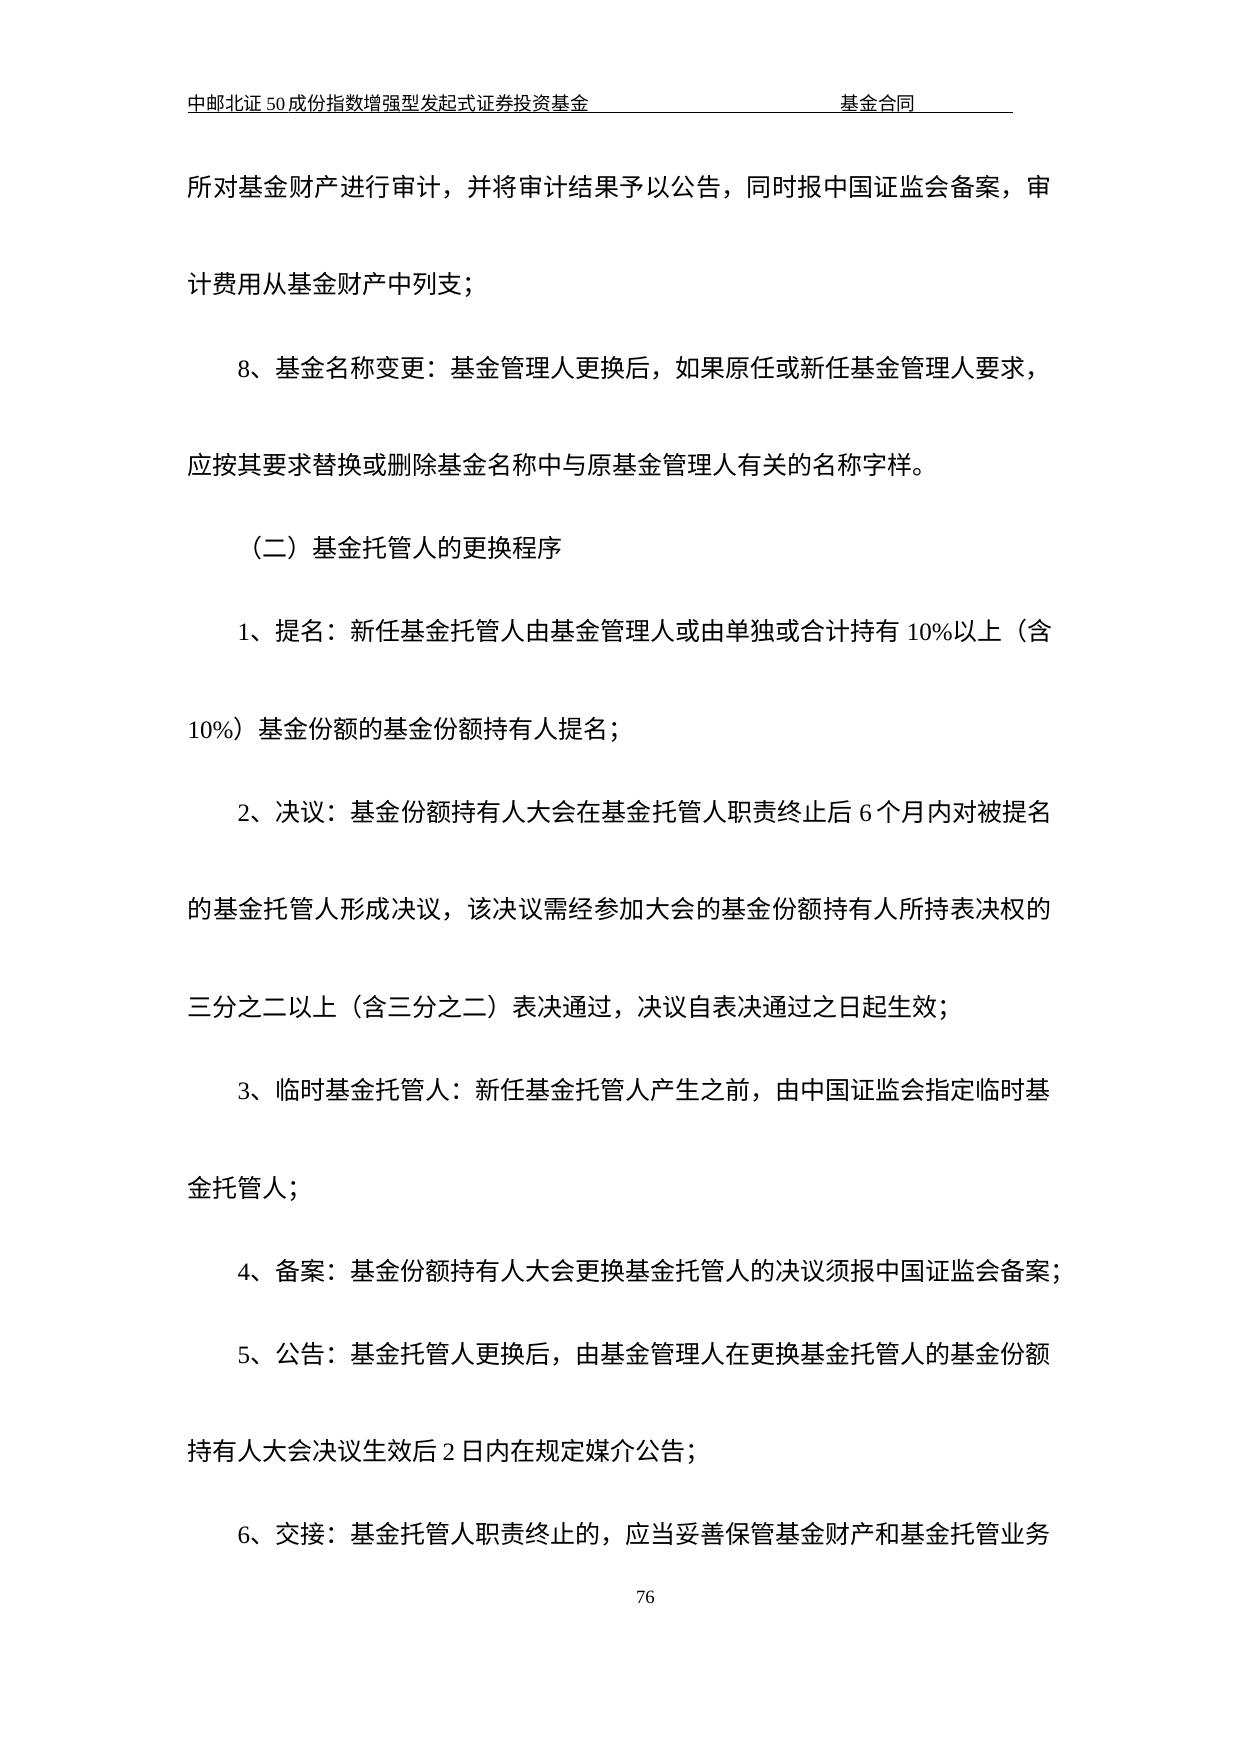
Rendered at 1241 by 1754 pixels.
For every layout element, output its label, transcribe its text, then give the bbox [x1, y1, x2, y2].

text 3、临时基金托管人：新任基金托管人产生之前，由中国证监会指定临时基金托管人； [187, 1056, 1053, 1219]
text 2、决议：基金份额持有人大会在基金托管人职责终止后6个月内对被提名的基金托管人形成决议，该决议需经参加大会的基金份额持有人所持表决权的三分之二以上（含三分之二）表决通过，决议自表决通过之日起生效； [187, 778, 1053, 1038]
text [187, 1501, 1053, 1566]
text 4、备案：基金份额持有人大会更换基金托管人的决议须报中国证监会备案； [187, 1237, 1053, 1302]
text （二）基金托管人的更换程序 [187, 514, 1053, 579]
text 1、提名：新任基金托管人由基金管理人或由单独或合计持有10%以上（含10%）基金份额的基金份额持有人提名； [187, 597, 1053, 760]
text 8、基金名称变更：基金管理人更换后，如果原任或新任基金管理人要求，应按其要求替换或删除基金名称中与原基金管理人有关的名称字样。 [187, 334, 1053, 496]
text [187, 153, 1053, 316]
text 5、公告：基金托管人更换后，由基金管理人在更换基金托管人的基金份额持有人大会决议生效后2日内在规定媒介公告； [187, 1320, 1053, 1482]
